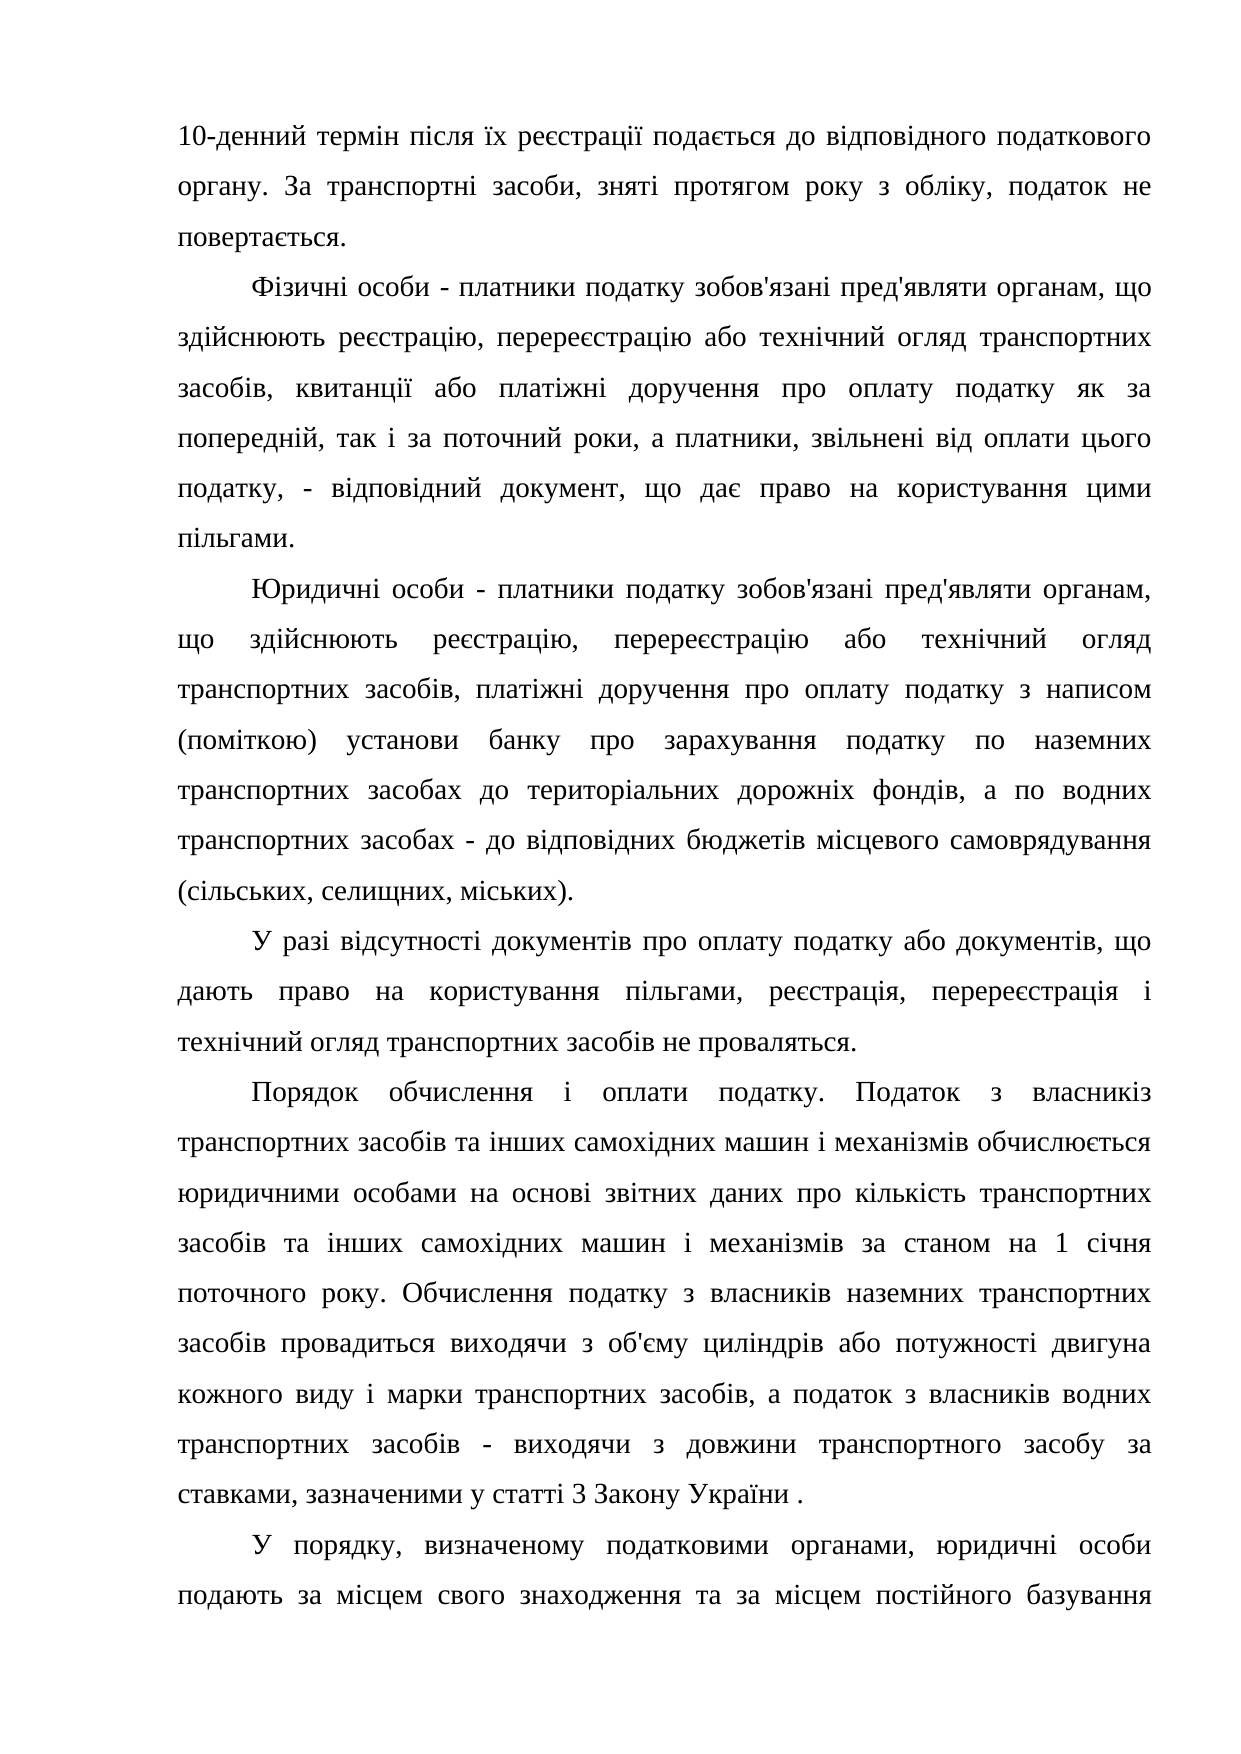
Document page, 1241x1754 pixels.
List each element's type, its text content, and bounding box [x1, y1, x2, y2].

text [177, 1527, 1152, 1611]
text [177, 118, 1152, 252]
text Порядок обчислення i оплати податку. Податок з власникiз транспортних засобiв та iнших самохiдних машин i механiзмiв обчислюється юридичними особами на основі звiтних даних про кiлькiсть транспортних засобiв та iнших самохiдних машин i механiзмiв за станом на 1 сiчня поточного року. Обчислення податку з власникiв наземних транспортних засобiв провадиться виходячи з об'єму цилiндрiв або потужностi двигуна кожного виду i марки транспортних засобiв, а податок з власникiв водних транспортних засобiв - виходячи з довжини транспортного засобу за ставками, зазначеними у статтi 3 Закону України . [177, 1074, 1152, 1510]
text Юридичнi особи - платники податку зобов'язанi пред'являти органам, що здiйснюють реєстрацiю, перереєстрацiю або технiчний огляд транспортних засобiв, платiжнi доручення про оплату податку з написом (помiткою) установи банку про зарахування податку по наземних транспортних засобах до територiальних дорожнiх фондiв, а по водних транспортних засобах - до вiдповiдних бюджетiв мiсцевого самоврядування (сiльських, селищних, мiських). [177, 571, 1152, 906]
text У разi вiдсутностi документiв про оплату податку або документiв, що дають право на користування пiльгами, реєстрацiя, перереєстрацiя i технiчний огляд транспортних засобiв не проваляться. [177, 923, 1152, 1057]
text Фiзичнi особи - платники податку зобов'язанi пред'являти органам, що здiйснюють реєстрацiю, перереєстрацiю або технiчний огляд транспортних засобiв, квитанцiї або платiжнi доручення про оплату податку як за попереднiй, так i за поточний роки, а платники, звiльненi вiд оплати цього податку, - вiдповiдний документ, що дає право на користування цими пiльгами. [177, 269, 1152, 554]
